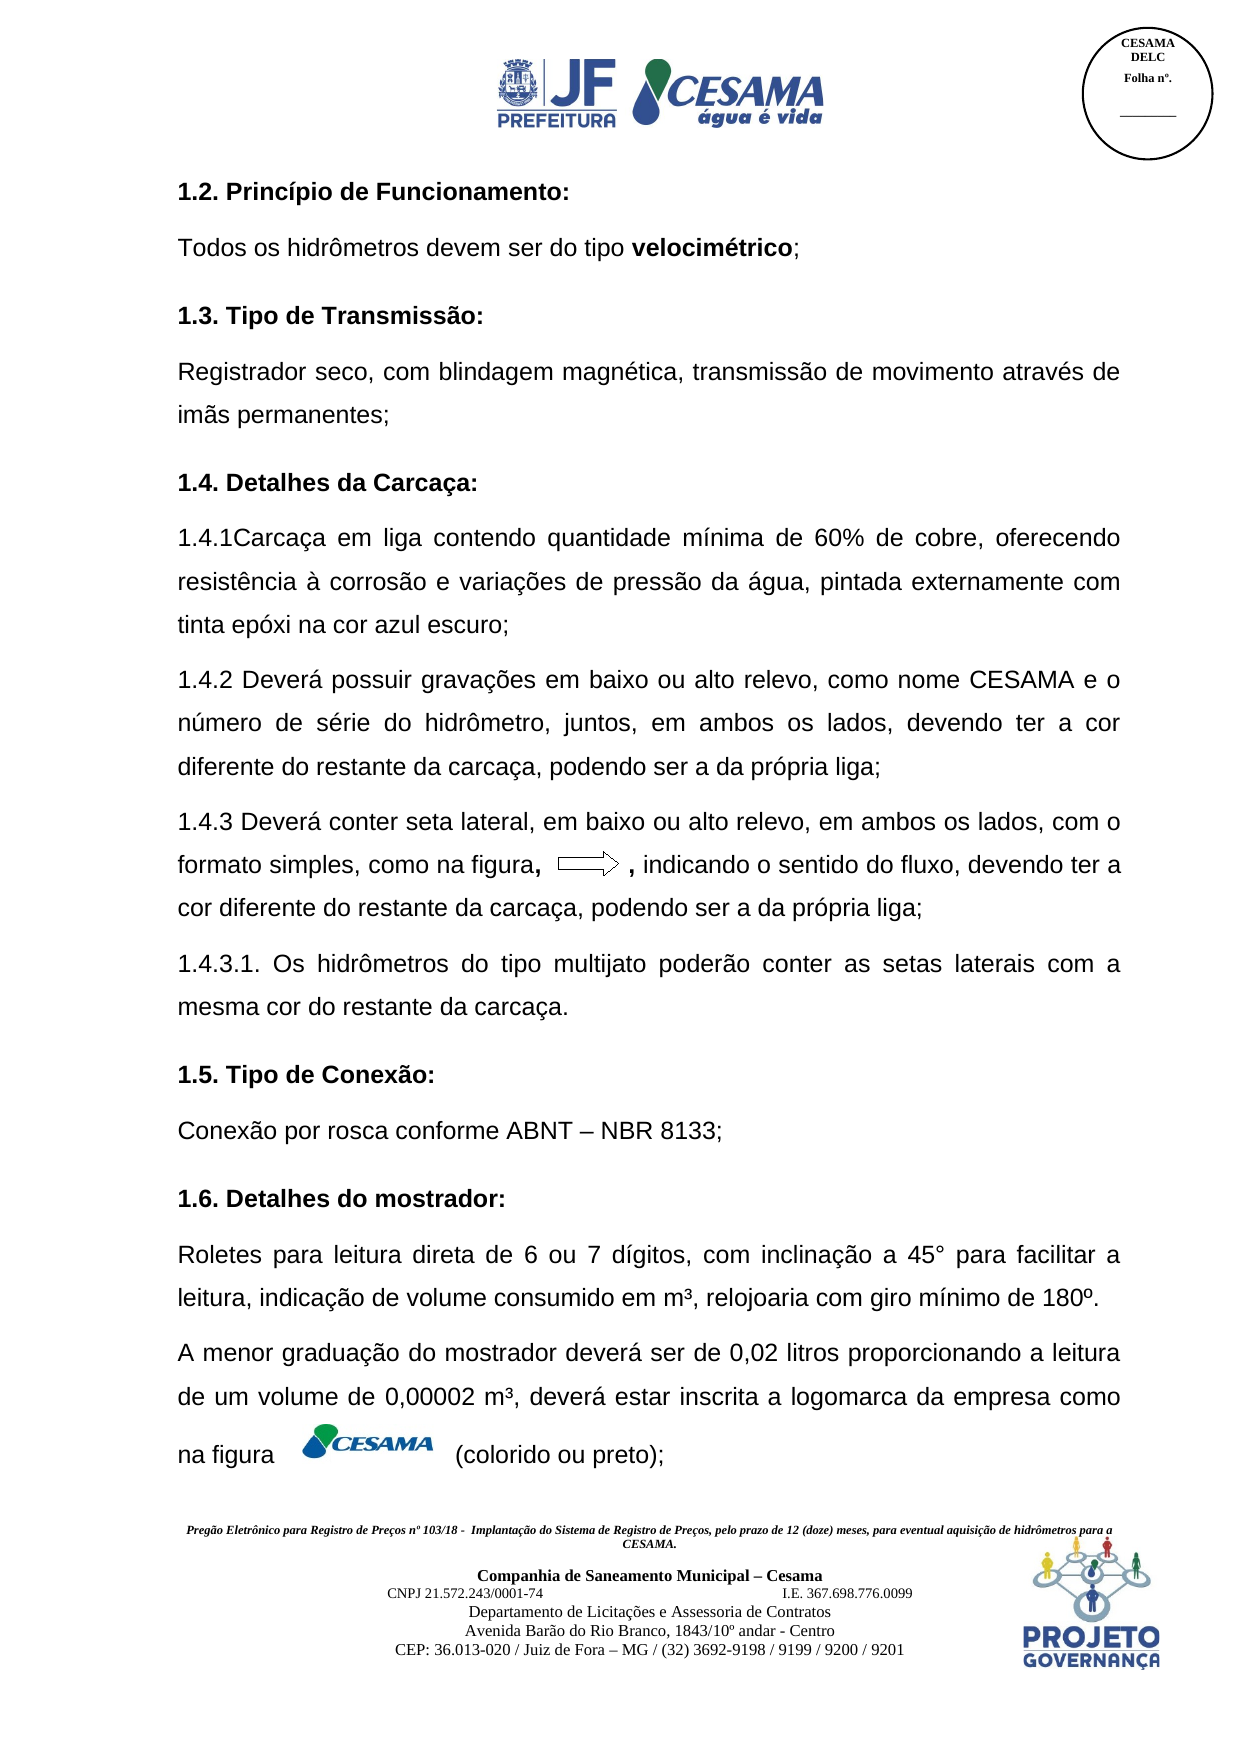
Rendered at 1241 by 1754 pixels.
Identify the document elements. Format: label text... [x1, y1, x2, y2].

text 1.3. Tipo de Transmissão: [177, 301, 1122, 330]
text Registrador seco, com blindagem magnética, transmissão de movimento através de imãs permanentes; [177, 357, 1122, 428]
picture [302, 1424, 434, 1464]
text Conexão por rosca conforme ABNT – NBR 8133; [177, 1116, 1122, 1145]
text 1.4.1Carcaça em liga contendo quantidade mínima de 60% de cobre, oferecendo resistência à corrosão e variações de pressão da água, pintada externamente com tinta epóxi na cor azul escuro; [177, 523, 1122, 638]
text 1.4.3.1. Os hidrômetros do tipo multijato poderão conter as setas laterais com a mesma cor do restante da carcaça. [177, 949, 1122, 1021]
picture [1023, 1536, 1160, 1670]
text Roletes para leitura direta de 6 ou 7 dígitos, com inclinação a 45° para facilitar a leitura, indicação de volume consumido em m³, relojoaria com giro mínimo de 180º. [177, 1240, 1122, 1312]
text 1.4.3 Deverá conter seta lateral, em baixo ou alto relevo, em ambos os lados, com o formato simples, como na figura, , indicando o sentido do fluxo, devendo ter a cor diferente do restante da carcaça, podendo ser a da própria liga; [177, 807, 1122, 922]
text A menor graduação do mostrador deverá ser de 0,02 litros proporcionando a leitura de um volume de 0,00002 m³, deverá estar inscrita a logomarca da empresa como na figura (colorido ou preto); [177, 1338, 1122, 1468]
text 1.4. Detalhes da Carcaça: [177, 468, 1122, 497]
text 1.4.2 Deverá possuir gravações em baixo ou alto relevo, como nome CESAMA e o número de série do hidrômetro, juntos, em ambos os lados, devendo ter a cor diferente do restante da carcaça, podendo ser a da própria liga; [177, 665, 1122, 780]
text 1.6. Detalhes do mostrador: [177, 1184, 1122, 1213]
picture [496, 59, 824, 128]
text 1.2. Princípio de Funcionamento: [177, 177, 1122, 206]
text Todos os hidrômetros devem ser do tipo velocimétrico; [177, 233, 1122, 262]
text 1.5. Tipo de Conexão: [177, 1060, 1122, 1089]
